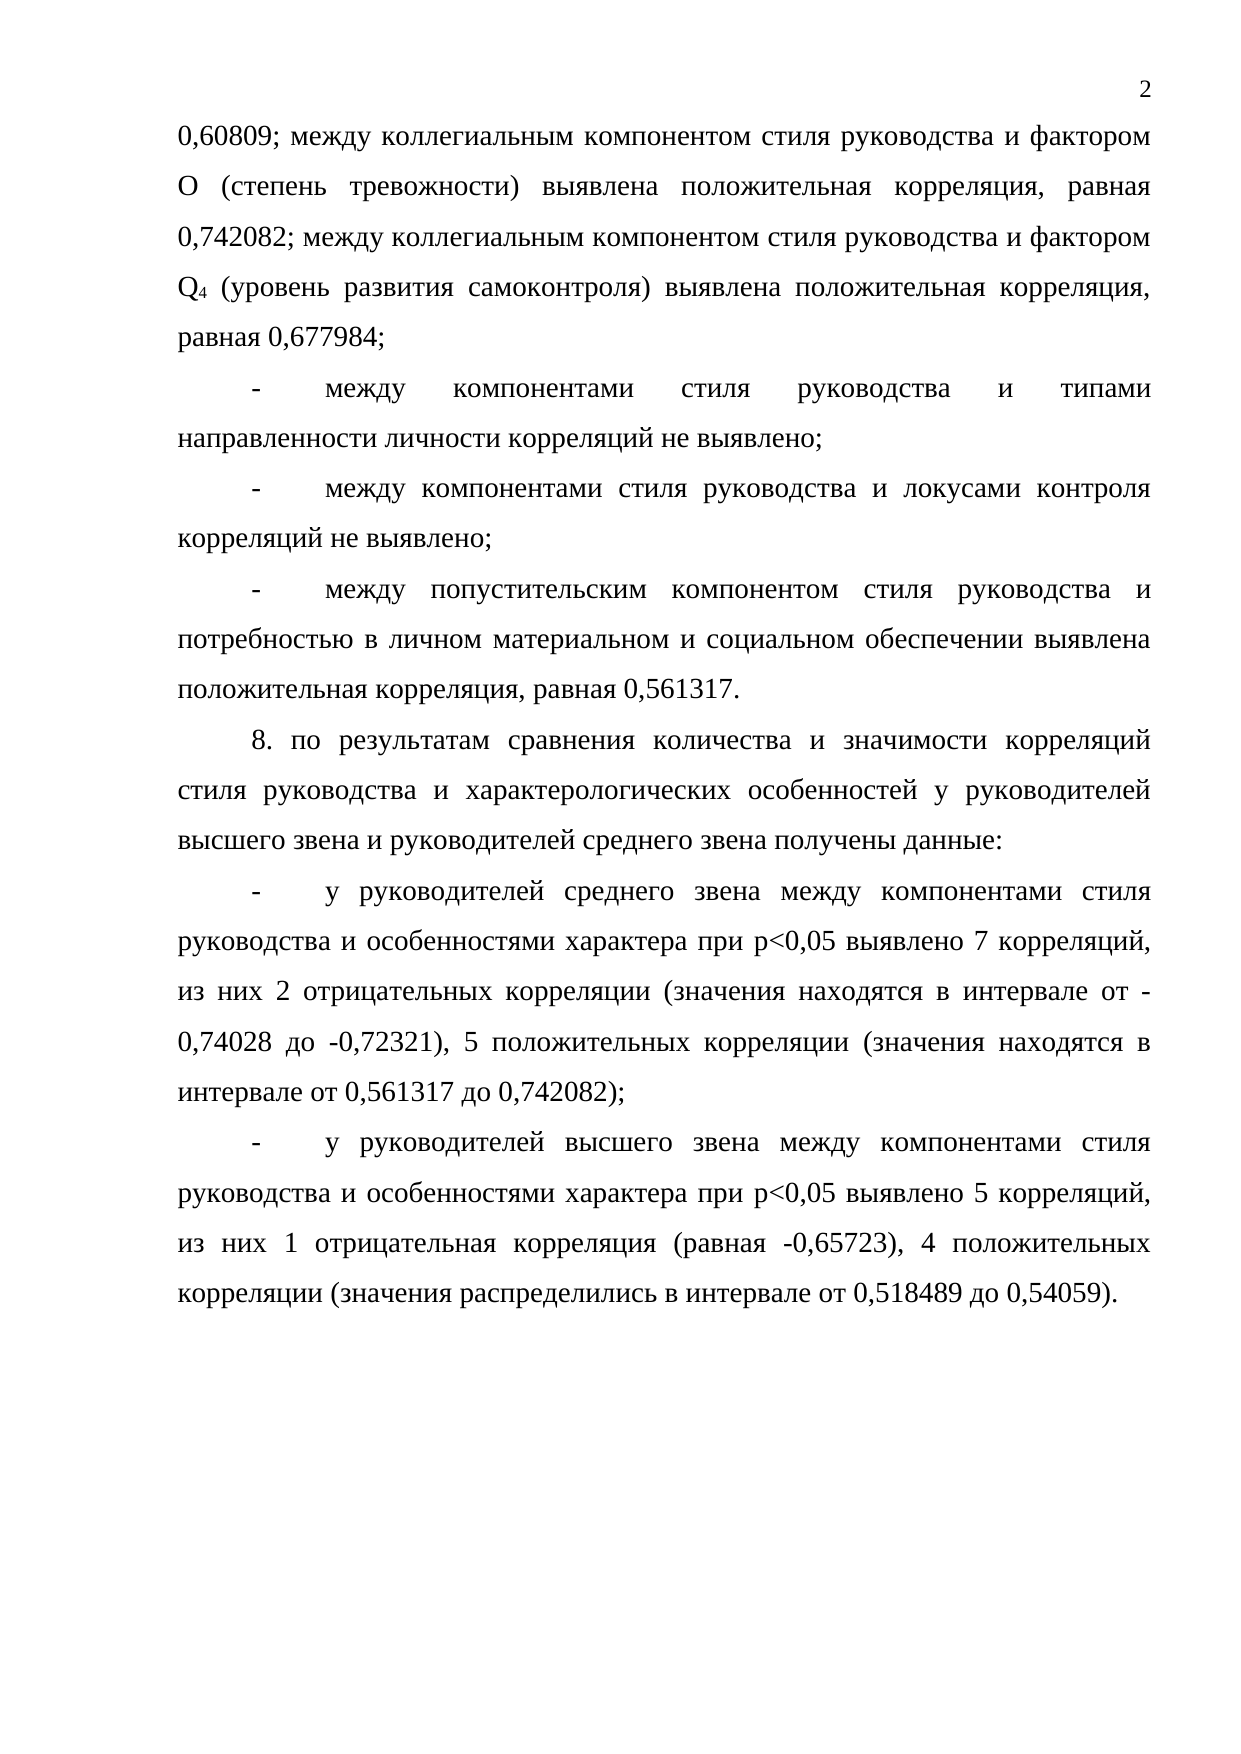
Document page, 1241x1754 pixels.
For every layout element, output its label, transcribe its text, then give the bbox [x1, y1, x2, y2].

text - между компонентами стиля руководства и типами направленности личности корреляций не выявлено; [177, 370, 1152, 453]
text - между попустительским компонентом стиля руководства и потребностью в личном материальном и социальном обеспечении выявлена положительная корреляция, равная 0,561317. [177, 571, 1152, 705]
text 8. по результатам сравнения количества и значимости корреляций стиля руководства и характерологических особенностей у руководителей высшего звена и руководителей среднего звена получены данные: [177, 722, 1152, 856]
text - между компонентами стиля руководства и локусами контроля корреляций не выявлено; [177, 470, 1152, 554]
text - у руководителей среднего звена между компонентами стиля руководства и особенностями характера при p<0,05 выявлено 7 корреляций, из них 2 отрицательных корреляции (значения находятся в интервале от -0,74028 до -0,72321), 5 положительных корреляции (значения находятся в интервале от 0,561317 до 0,742082); [177, 873, 1152, 1108]
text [177, 118, 1152, 353]
text - у руководителей высшего звена между компонентами стиля руководства и особенностями характера при p<0,05 выявлено 5 корреляций, из них 1 отрицательная корреляция (равная -0,65723), 4 положительных корреляции (значения распределились в интервале от 0,518489 до 0,54059). [177, 1124, 1152, 1309]
